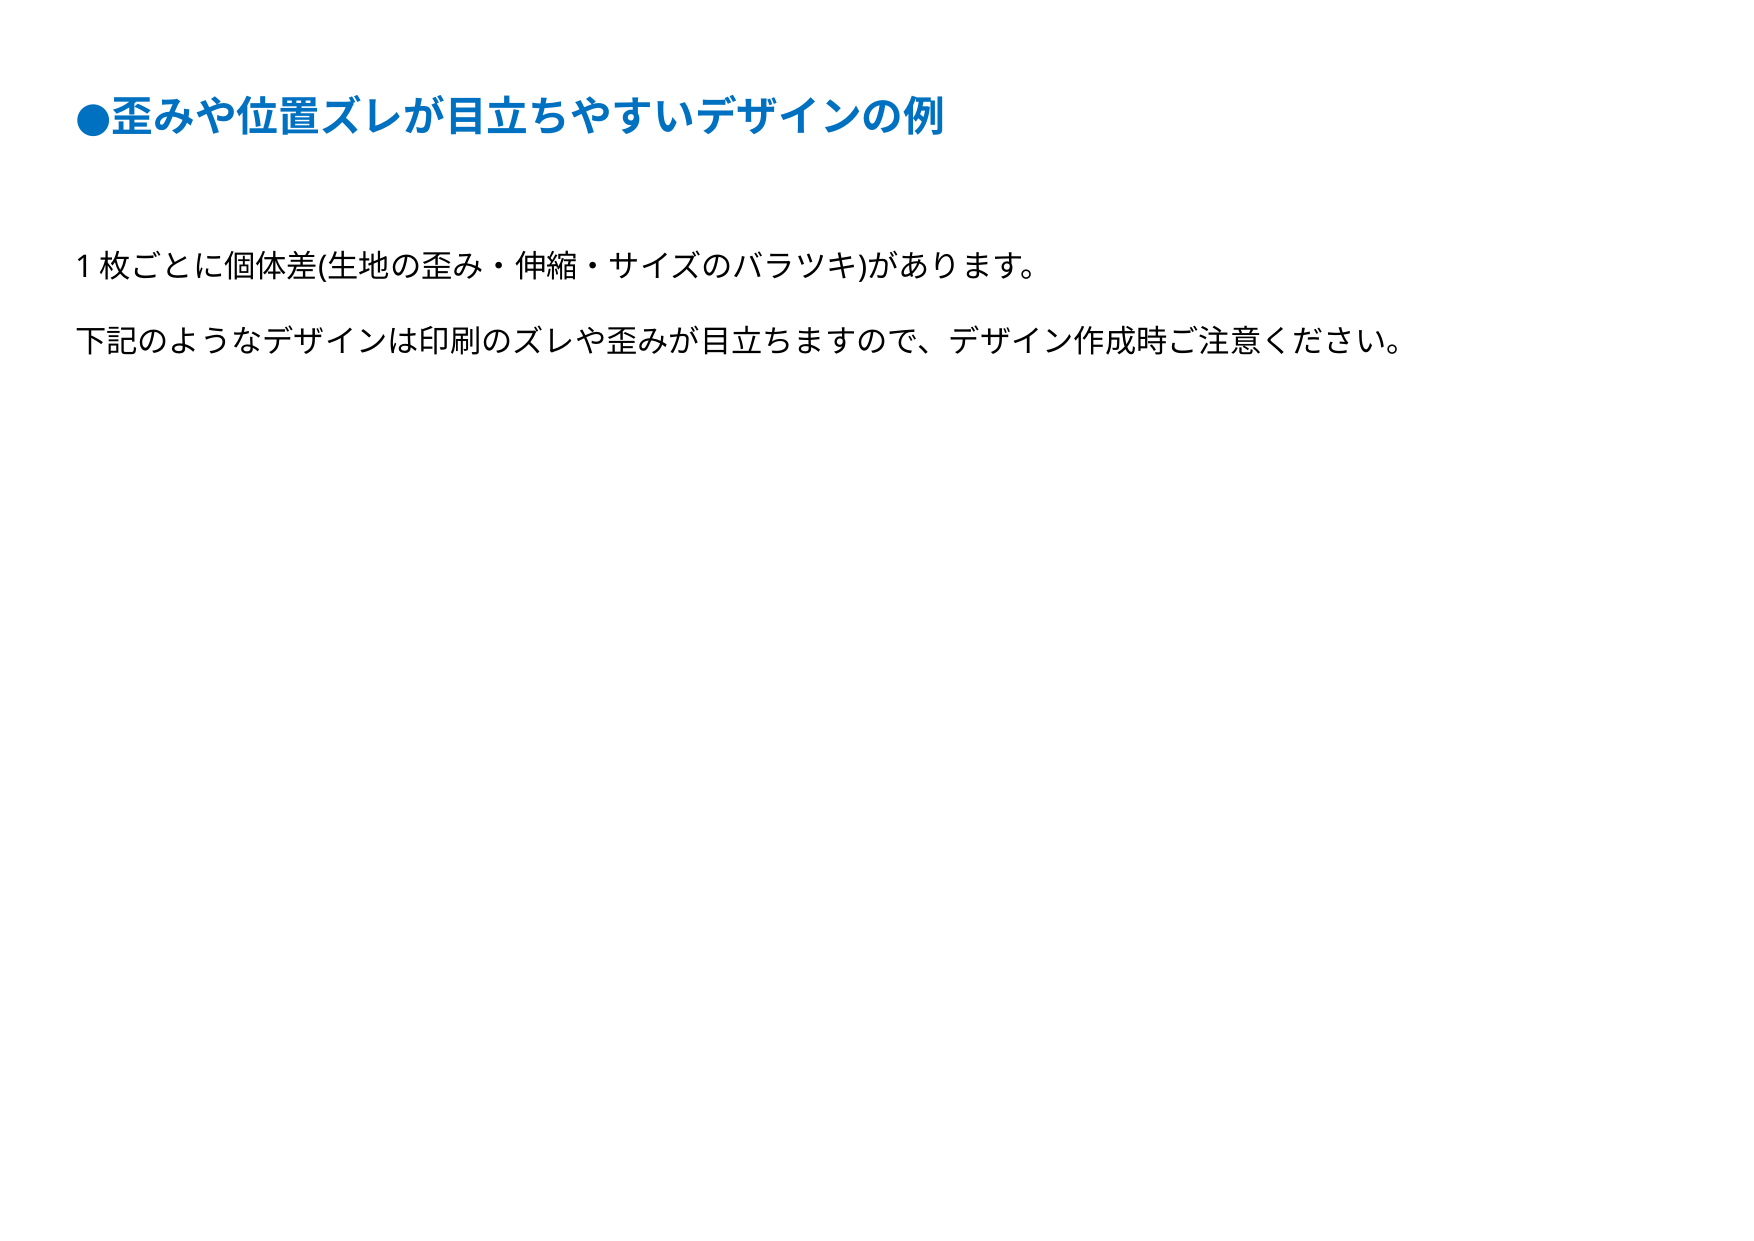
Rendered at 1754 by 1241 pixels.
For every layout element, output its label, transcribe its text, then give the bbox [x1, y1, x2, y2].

text 1枚ごとに個体差(生地の歪み・伸縮・サイズのバラツキ)があります。 [75, 226, 1679, 301]
text ●歪みや位置ズレが目立ちやすいデザインの例 [75, 76, 1679, 151]
text 下記のようなデザインは印刷のズレや歪みが目立ちますので、デザイン作成時ご注意ください。 [75, 301, 1679, 376]
